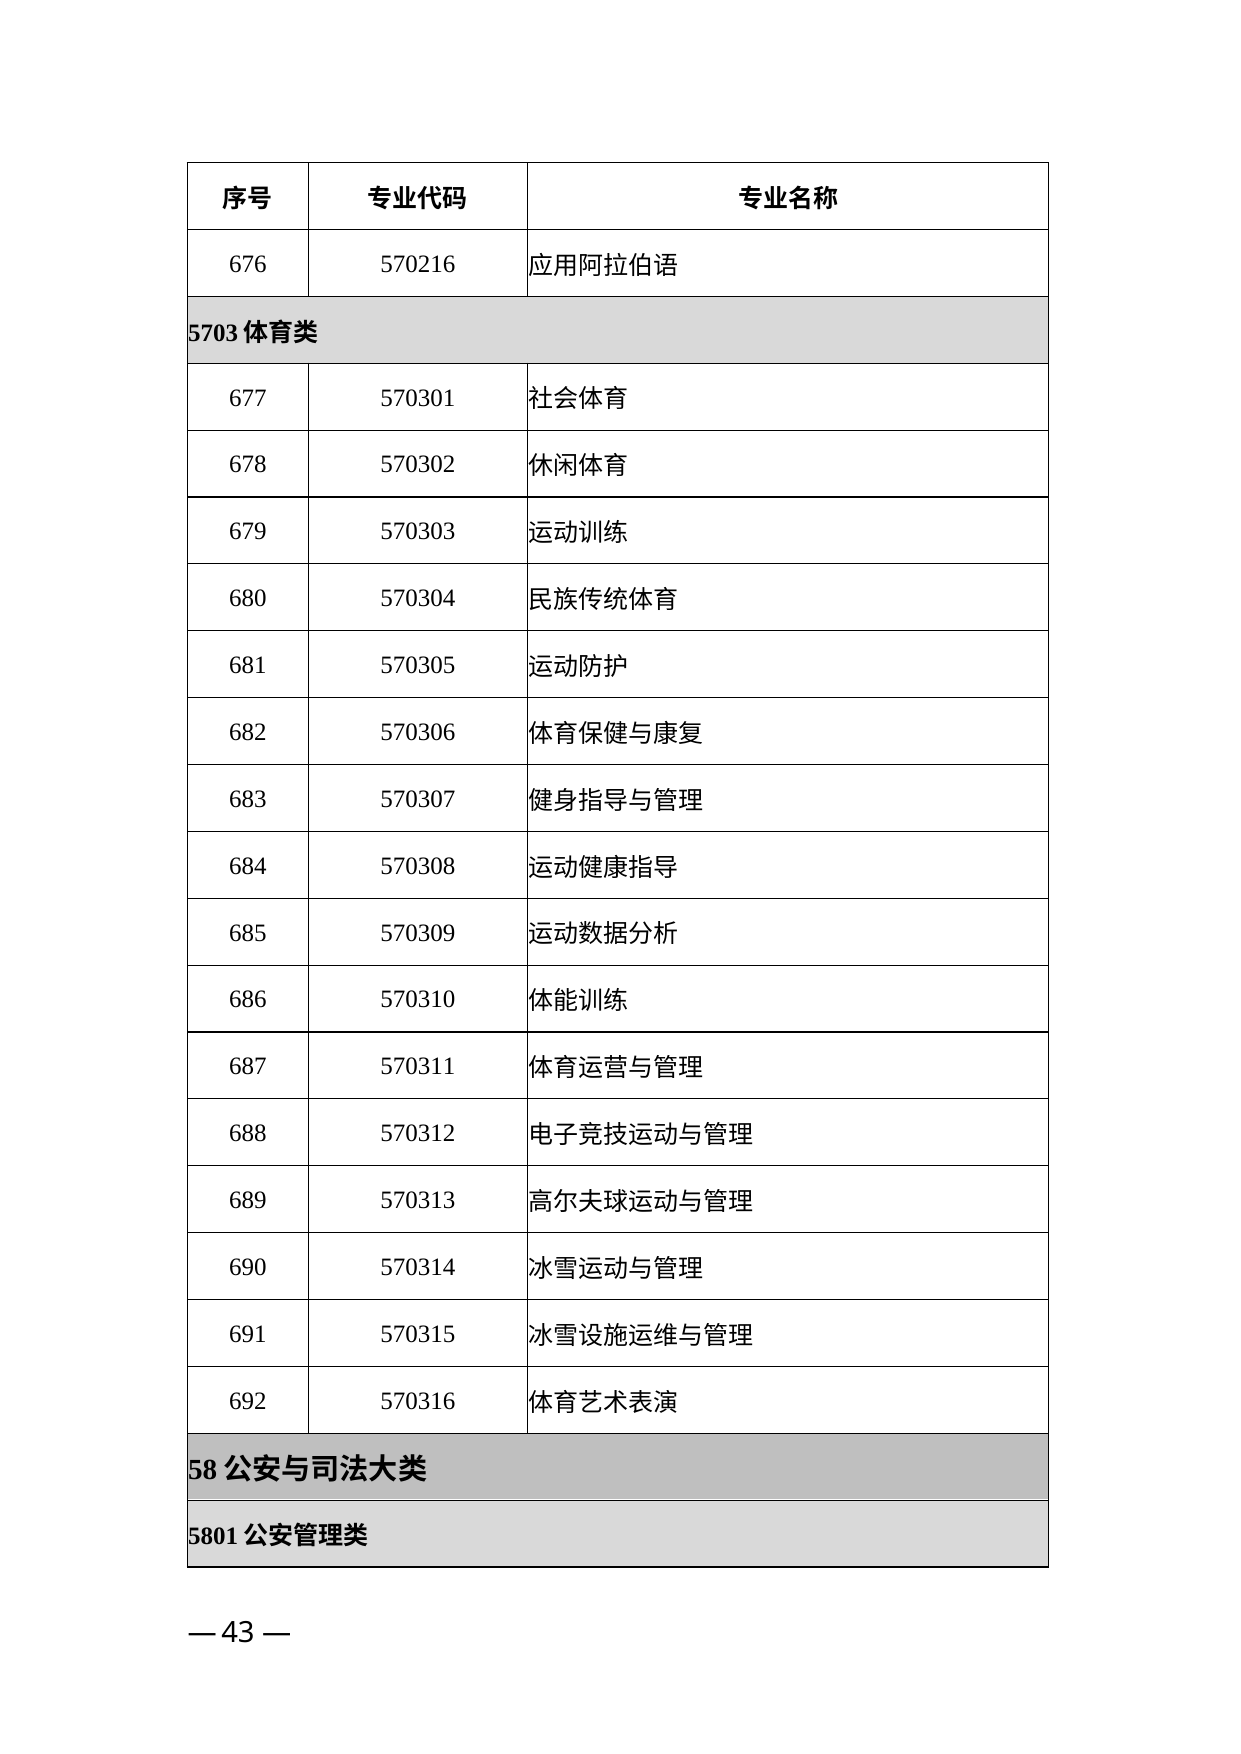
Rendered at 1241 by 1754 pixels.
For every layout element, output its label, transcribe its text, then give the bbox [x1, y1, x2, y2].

table_cell 690 [188, 1233, 308, 1299]
table_cell 体育运营与管理 [528, 1033, 1048, 1098]
table_cell 570306 [309, 698, 527, 764]
table_cell 民族传统体育 [528, 564, 1048, 630]
table_cell 运动训练 [528, 498, 1048, 563]
table_cell 688 [188, 1099, 308, 1165]
table_cell 570316 [309, 1367, 527, 1433]
table_cell 570307 [309, 765, 527, 831]
table_cell 684 [188, 832, 308, 898]
table_cell 体育保健与康复 [528, 698, 1048, 764]
table_cell 570312 [309, 1099, 527, 1165]
table_cell 570313 [309, 1166, 527, 1232]
table_cell 体育艺术表演 [528, 1367, 1048, 1433]
table_cell 5801公安管理类 [188, 1501, 1048, 1566]
table_header 专业代码 [309, 163, 527, 229]
table_cell 679 [188, 498, 308, 563]
table_cell 运动防护 [528, 631, 1048, 697]
table_cell 570310 [309, 966, 527, 1031]
table_cell 570303 [309, 498, 527, 563]
table_cell 应用阿拉伯语 [528, 230, 1048, 296]
table_cell 570301 [309, 364, 527, 429]
table_cell 685 [188, 899, 308, 964]
table_header 序号 [188, 163, 308, 229]
table_cell 676 [188, 230, 308, 296]
table_cell 689 [188, 1166, 308, 1232]
table_cell 677 [188, 364, 308, 429]
table_cell 高尔夫球运动与管理 [528, 1166, 1048, 1232]
table_cell 体能训练 [528, 966, 1048, 1031]
table_cell 683 [188, 765, 308, 831]
table_cell 570308 [309, 832, 527, 898]
table_cell 冰雪运动与管理 [528, 1233, 1048, 1299]
table_header 专业名称 [528, 163, 1048, 229]
table_cell 570309 [309, 899, 527, 964]
table_cell 社会体育 [528, 364, 1048, 429]
table_cell 运动健康指导 [528, 832, 1048, 898]
table_cell 682 [188, 698, 308, 764]
table_cell 570302 [309, 431, 527, 496]
table_cell 570305 [309, 631, 527, 697]
table_cell 570315 [309, 1300, 527, 1366]
table_cell 570314 [309, 1233, 527, 1299]
table_cell 691 [188, 1300, 308, 1366]
table_cell 运动数据分析 [528, 899, 1048, 964]
table_cell 687 [188, 1033, 308, 1098]
table_cell 健身指导与管理 [528, 765, 1048, 831]
table_cell 686 [188, 966, 308, 1031]
table_cell 570216 [309, 230, 527, 296]
table_cell 休闲体育 [528, 431, 1048, 496]
table_cell 电子竞技运动与管理 [528, 1099, 1048, 1165]
table_cell 678 [188, 431, 308, 496]
table_cell 570304 [309, 564, 527, 630]
table_cell 692 [188, 1367, 308, 1433]
table_cell 681 [188, 631, 308, 697]
table_cell 680 [188, 564, 308, 630]
table_cell 58公安与司法大类 [188, 1434, 1048, 1499]
table_cell 5703体育类 [188, 297, 1048, 363]
table_cell 570311 [309, 1033, 527, 1098]
table_cell 冰雪设施运维与管理 [528, 1300, 1048, 1366]
